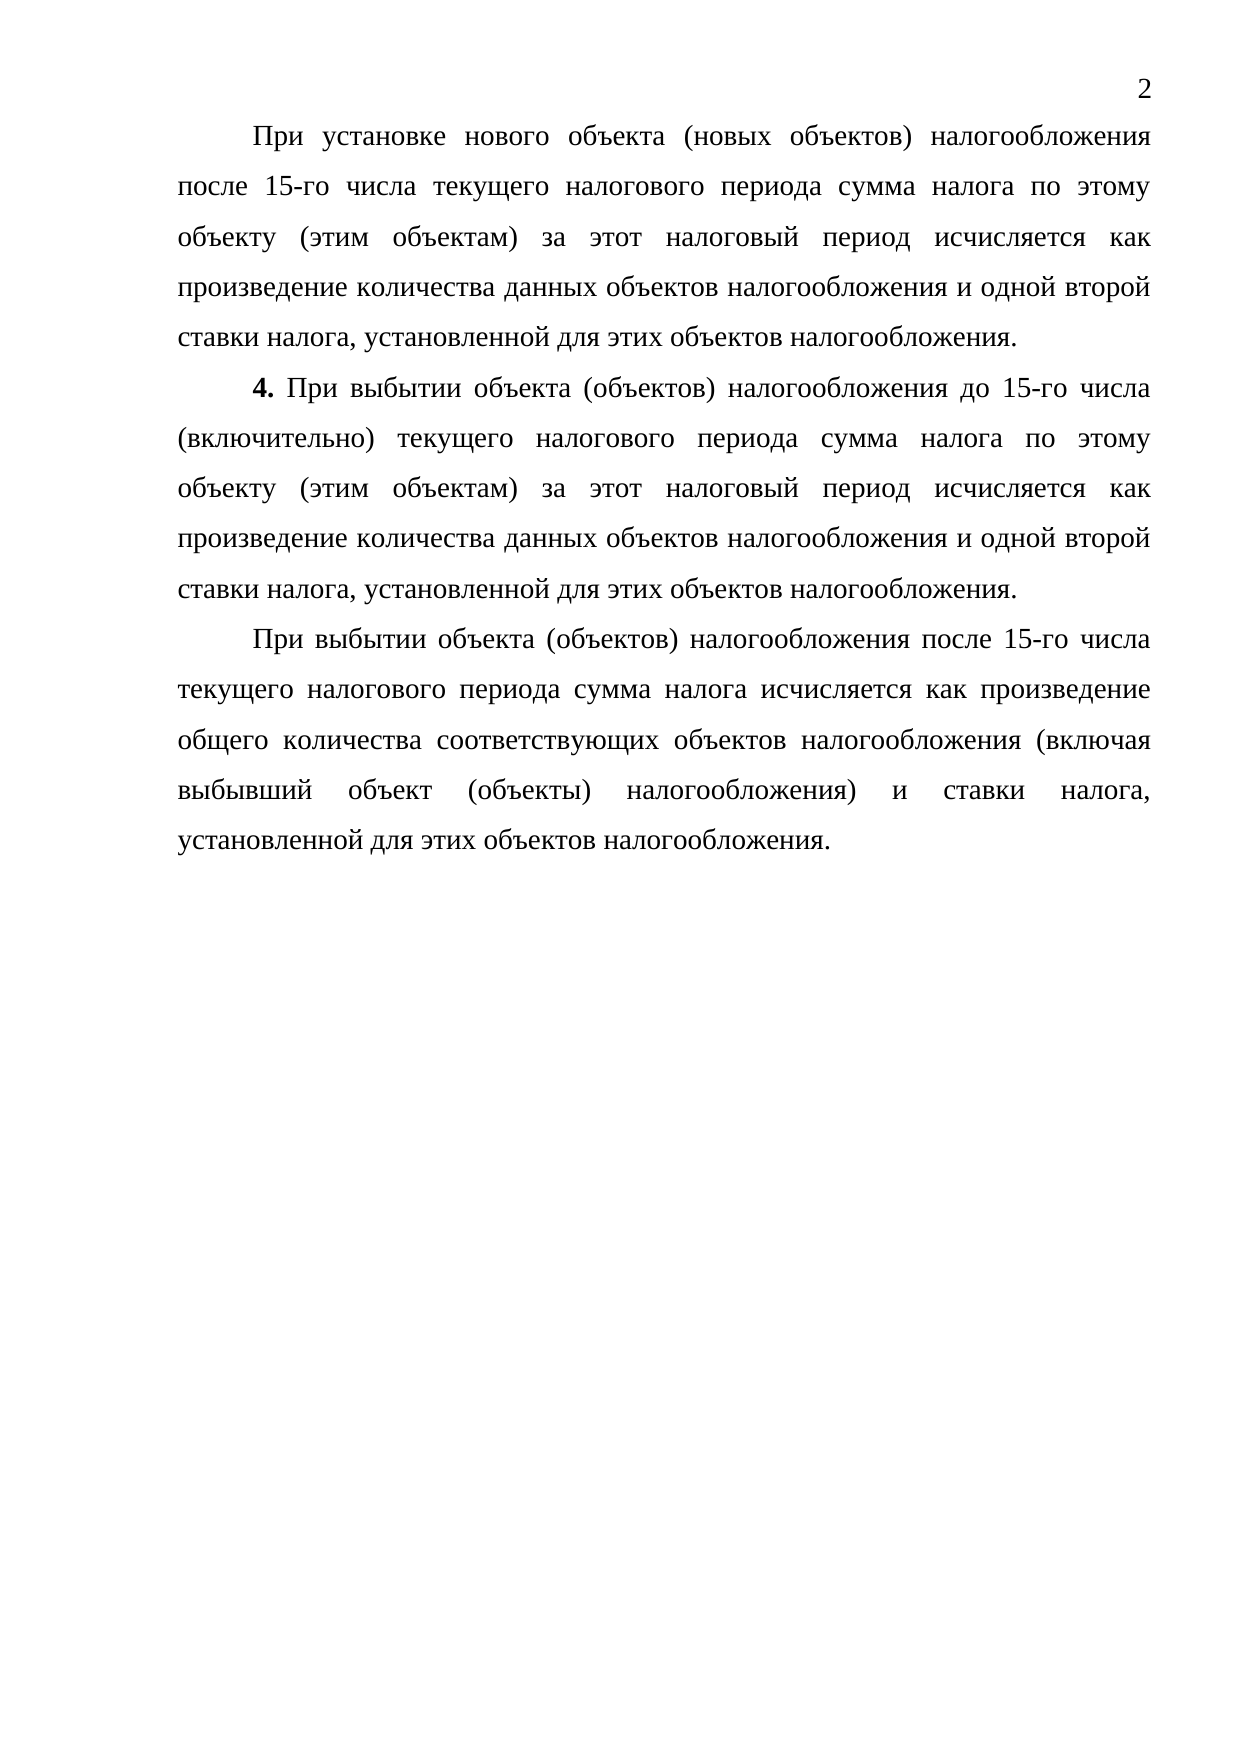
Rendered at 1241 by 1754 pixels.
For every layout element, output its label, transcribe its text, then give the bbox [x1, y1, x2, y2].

text При установке нового объекта (новых объектов) налогообложения после 15-го числа текущего налогового периода сумма налога по этому объекту (этим объектам) за этот налоговый период исчисляется как произведение количества данных объектов налогообложения и одной второй ставки налога, установленной для этих объектов налогообложения. [177, 118, 1152, 353]
text При выбытии объекта (объектов) налогообложения после 15-го числа текущего налогового периода сумма налога исчисляется как произведение общего количества соответствующих объектов налогообложения (включая выбывший объект (объекты) налогообложения) и ставки налога, установленной для этих объектов налогообложения. [177, 621, 1152, 856]
text 4. При выбытии объекта (объектов) налогообложения до 15-го числа (включительно) текущего налогового периода сумма налога по этому объекту (этим объектам) за этот налоговый период исчисляется как произведение количества данных объектов налогообложения и одной второй ставки налога, установленной для этих объектов налогообложения. [177, 370, 1152, 604]
